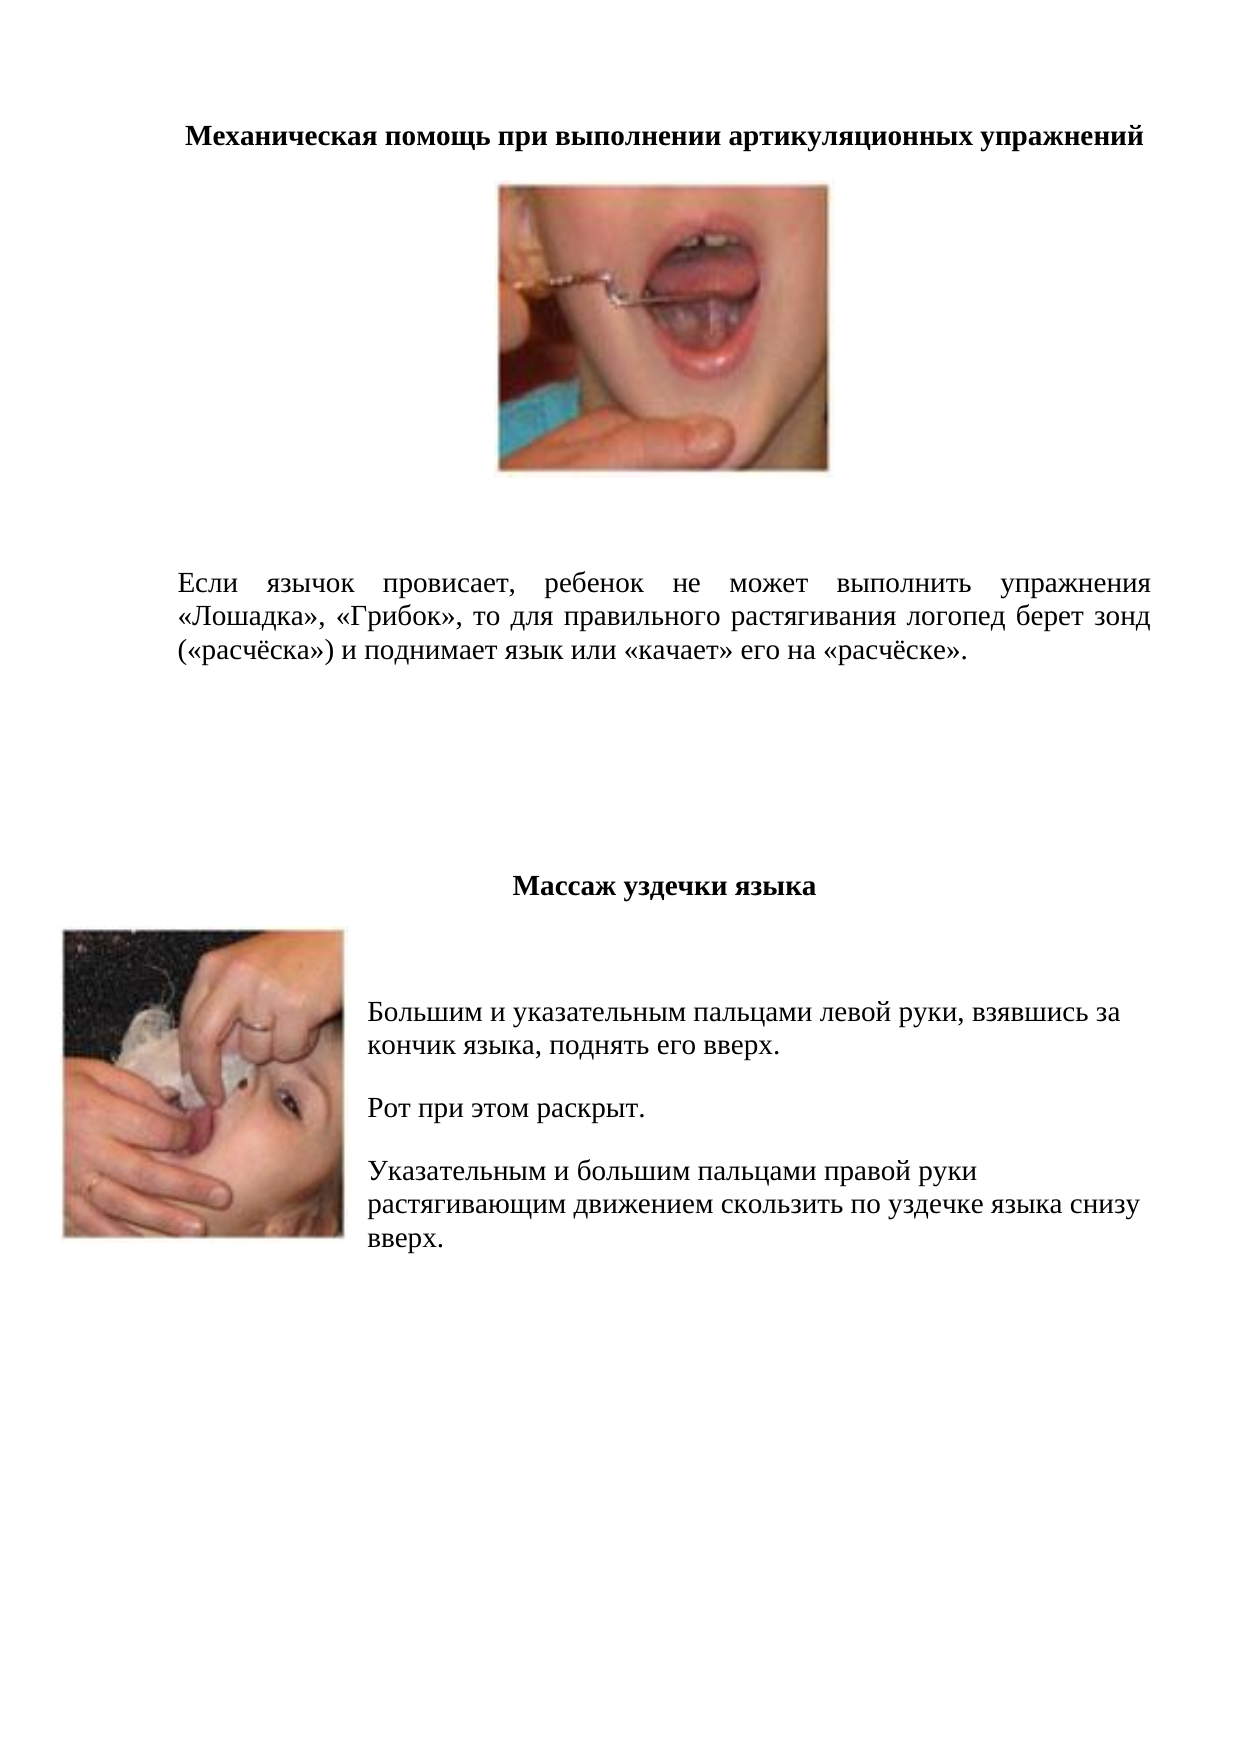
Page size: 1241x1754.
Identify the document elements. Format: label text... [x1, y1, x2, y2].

text Если язычок провисает, ребенок не может выполнить упражнения «Лошадка», «Грибок», то для правильного растягивания логопед берет зонд («расчёска») и поднимает язык или «качает» его на «расчёске». [177, 565, 1152, 665]
picture [494, 180, 835, 478]
text Массаж уздечки языка [177, 868, 1152, 902]
text Механическая помощь при выполнении артикуляционных упражнений [177, 118, 1152, 152]
text Рот при этом раскрыт. [349, 1090, 1152, 1123]
picture [59, 926, 349, 1243]
text Указательным и большим пальцами правой руки растягивающим движением скользить по уздечке языка снизу вверх. [177, 1153, 1152, 1253]
text Большим и указательным пальцами левой руки, взявшись за кончик языка, поднять его вверх. [349, 994, 1152, 1061]
